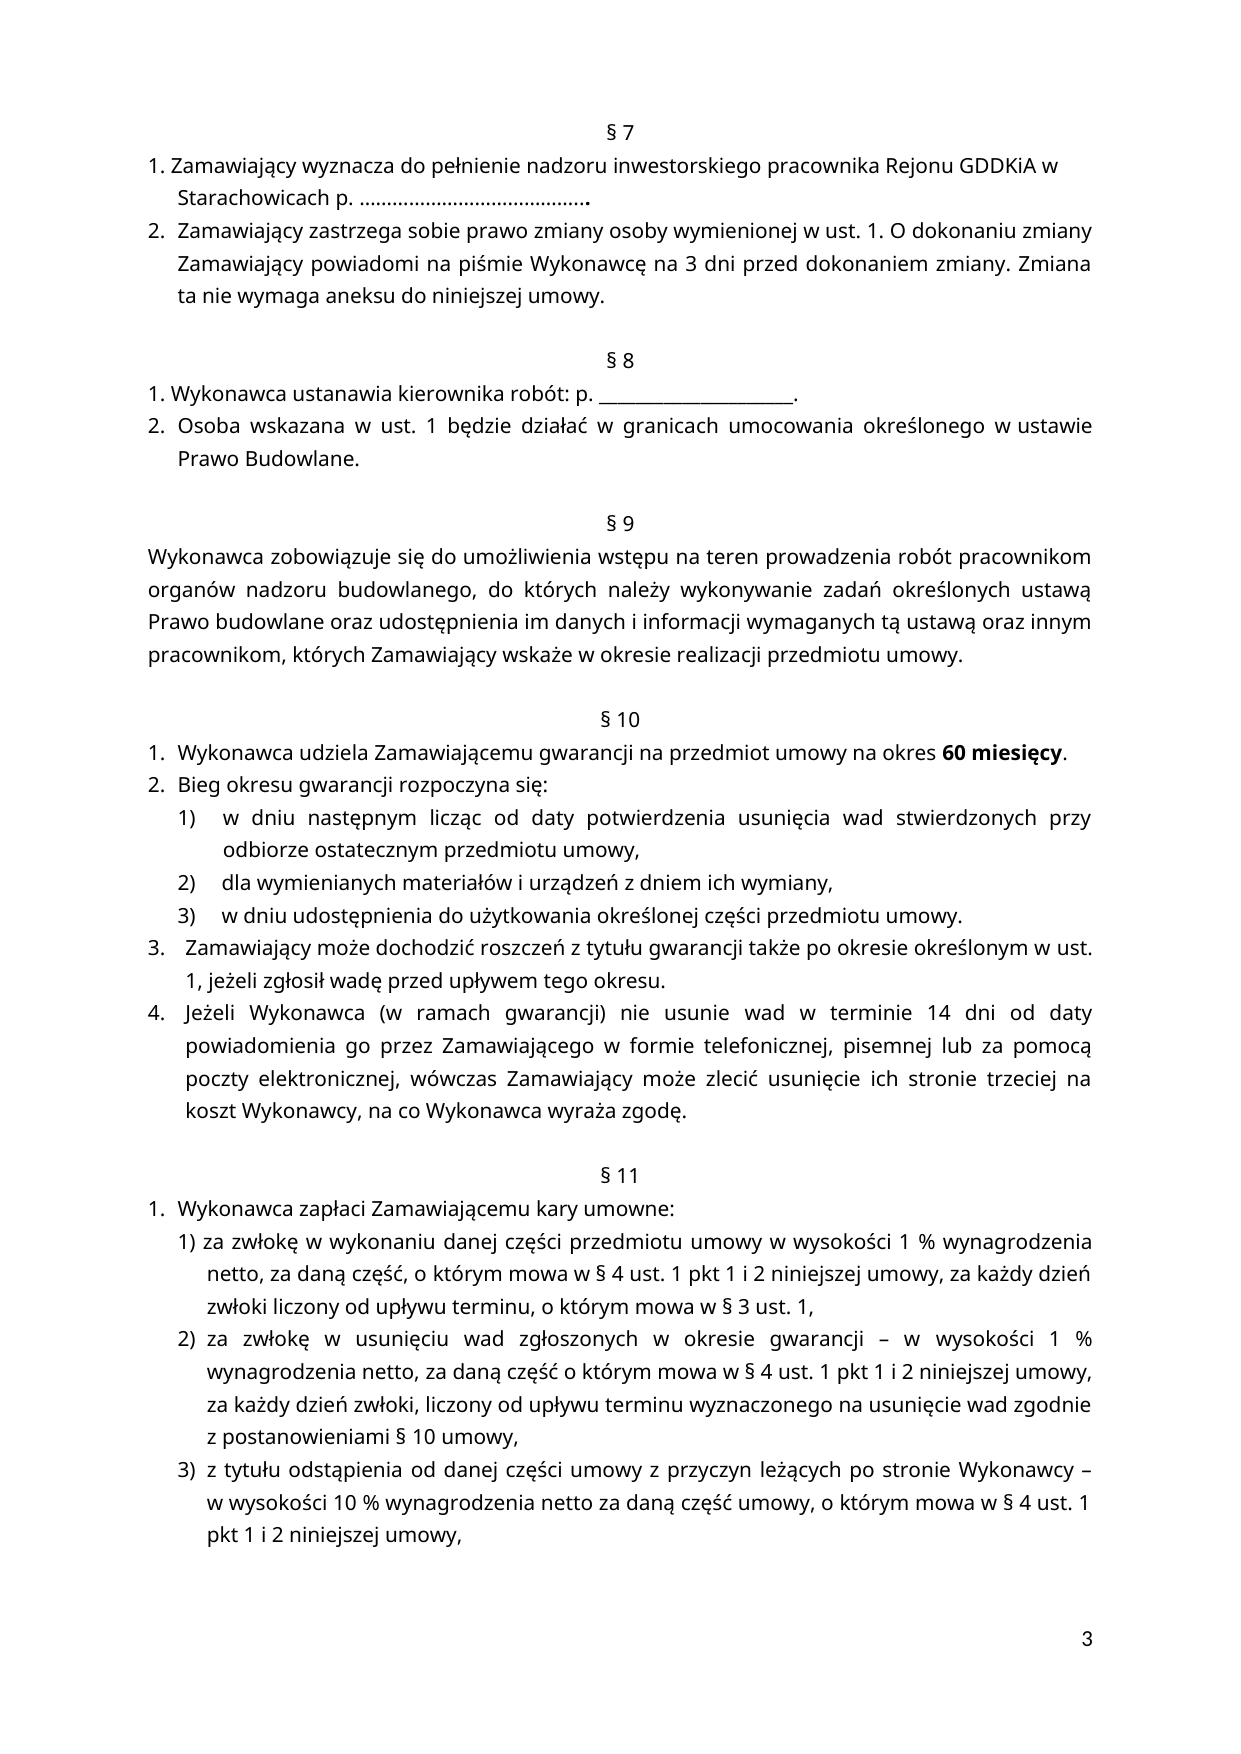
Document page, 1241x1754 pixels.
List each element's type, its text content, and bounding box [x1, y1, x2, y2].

list 3) z tytułu odstąpienia od danej części umowy z przyczyn leżących po stronie Wykonawcy – w wysokości 10 % wynagrodzenia netto za daną część umowy, o którym mowa w § 4 ust. 1 pkt 1 i 2 niniejszej umowy, [177, 1455, 1093, 1549]
text 4. Jeżeli Wykonawca (w ramach gwarancji) nie usunie wad w terminie 14 dni od daty powiadomienia go przez Zamawiającego w formie telefonicznej, pisemnej lub za pomocą poczty elektronicznej, wówczas Zamawiający może zlecić usunięcie ich stronie trzeciej na koszt Wykonawcy, na co Wykonawca wyraża zgodę. [148, 998, 1093, 1125]
text 1. Wykonawca ustanawia kierownika robót: p. _____________________. [148, 379, 1093, 407]
list 2) dla wymienianych materiałów i urządzeń z dniem ich wymiany, [177, 868, 1093, 897]
text § 11 [148, 1162, 1093, 1190]
subtitle 1. Wykonawca zapłaci Zamawiającemu kary umowne: [148, 1194, 1093, 1223]
text § 9 [148, 509, 1093, 538]
text 1. Wykonawca udziela Zamawiającemu gwarancji na przedmiot umowy na okres 60 miesięcy. [148, 738, 1093, 766]
list 2. Bieg okresu gwarancji rozpoczyna się: [148, 770, 1093, 799]
list 2. Osoba wskazana w ust. 1 będzie działać w granicach umocowania określonego w ustawie Prawo Budowlane. [148, 412, 1093, 473]
list 1) za zwłokę w wykonaniu danej części przedmiotu umowy w wysokości 1 % wynagrodzenia netto, za daną część, o którym mowa w § 4 ust. 1 pkt 1 i 2 niniejszej umowy, za każdy dzień zwłoki liczony od upływu terminu, o którym mowa w § 3 ust. 1, [177, 1227, 1093, 1320]
list 2) za zwłokę w usunięciu wad zgłoszonych w okresie gwarancji – w wysokości 1 % wynagrodzenia netto, za daną część o którym mowa w § 4 ust. 1 pkt 1 i 2 niniejszej umowy, za każdy dzień zwłoki, liczony od upływu terminu wyznaczonego na usunięcie wad zgodnie z postanowieniami § 10 umowy, [177, 1324, 1093, 1451]
text § 10 [148, 705, 1093, 733]
text 1. Zamawiający wyznacza do pełnienie nadzoru inwestorskiego pracownika Rejonu GDDKiA w Starachowicach p. …………………………………... [148, 151, 1093, 212]
text 2. Zamawiający zastrzega sobie prawo zmiany osoby wymienionej w ust. 1. O dokonaniu zmiany Zamawiający powiadomi na piśmie Wykonawcę na 3 dni przed dokonaniem zmiany. Zmiana ta nie wymaga aneksu do niniejszej umowy. [148, 216, 1093, 310]
list 3) w dniu udostępnienia do użytkowania określonej części przedmiotu umowy. [177, 901, 1093, 929]
list § 7 [148, 118, 1093, 147]
text § 8 [148, 346, 1093, 375]
list 3. Zamawiający może dochodzić roszczeń z tytułu gwarancji także po okresie określonym w ust. 1, jeżeli zgłosił wadę przed upływem tego okresu. [148, 933, 1093, 994]
list 1) w dniu następnym licząc od daty potwierdzenia usunięcia wad stwierdzonych przy odbiorze ostatecznym przedmiotu umowy, [177, 803, 1093, 864]
text Wykonawca zobowiązuje się do umożliwienia wstępu na teren prowadzenia robót pracownikom organów nadzoru budowlanego, do których należy wykonywanie zadań określonych ustawą Prawo budowlane oraz udostępnienia im danych i informacji wymaganych tą ustawą oraz innym pracownikom, których Zamawiający wskaże w okresie realizacji przedmiotu umowy. [148, 542, 1093, 668]
